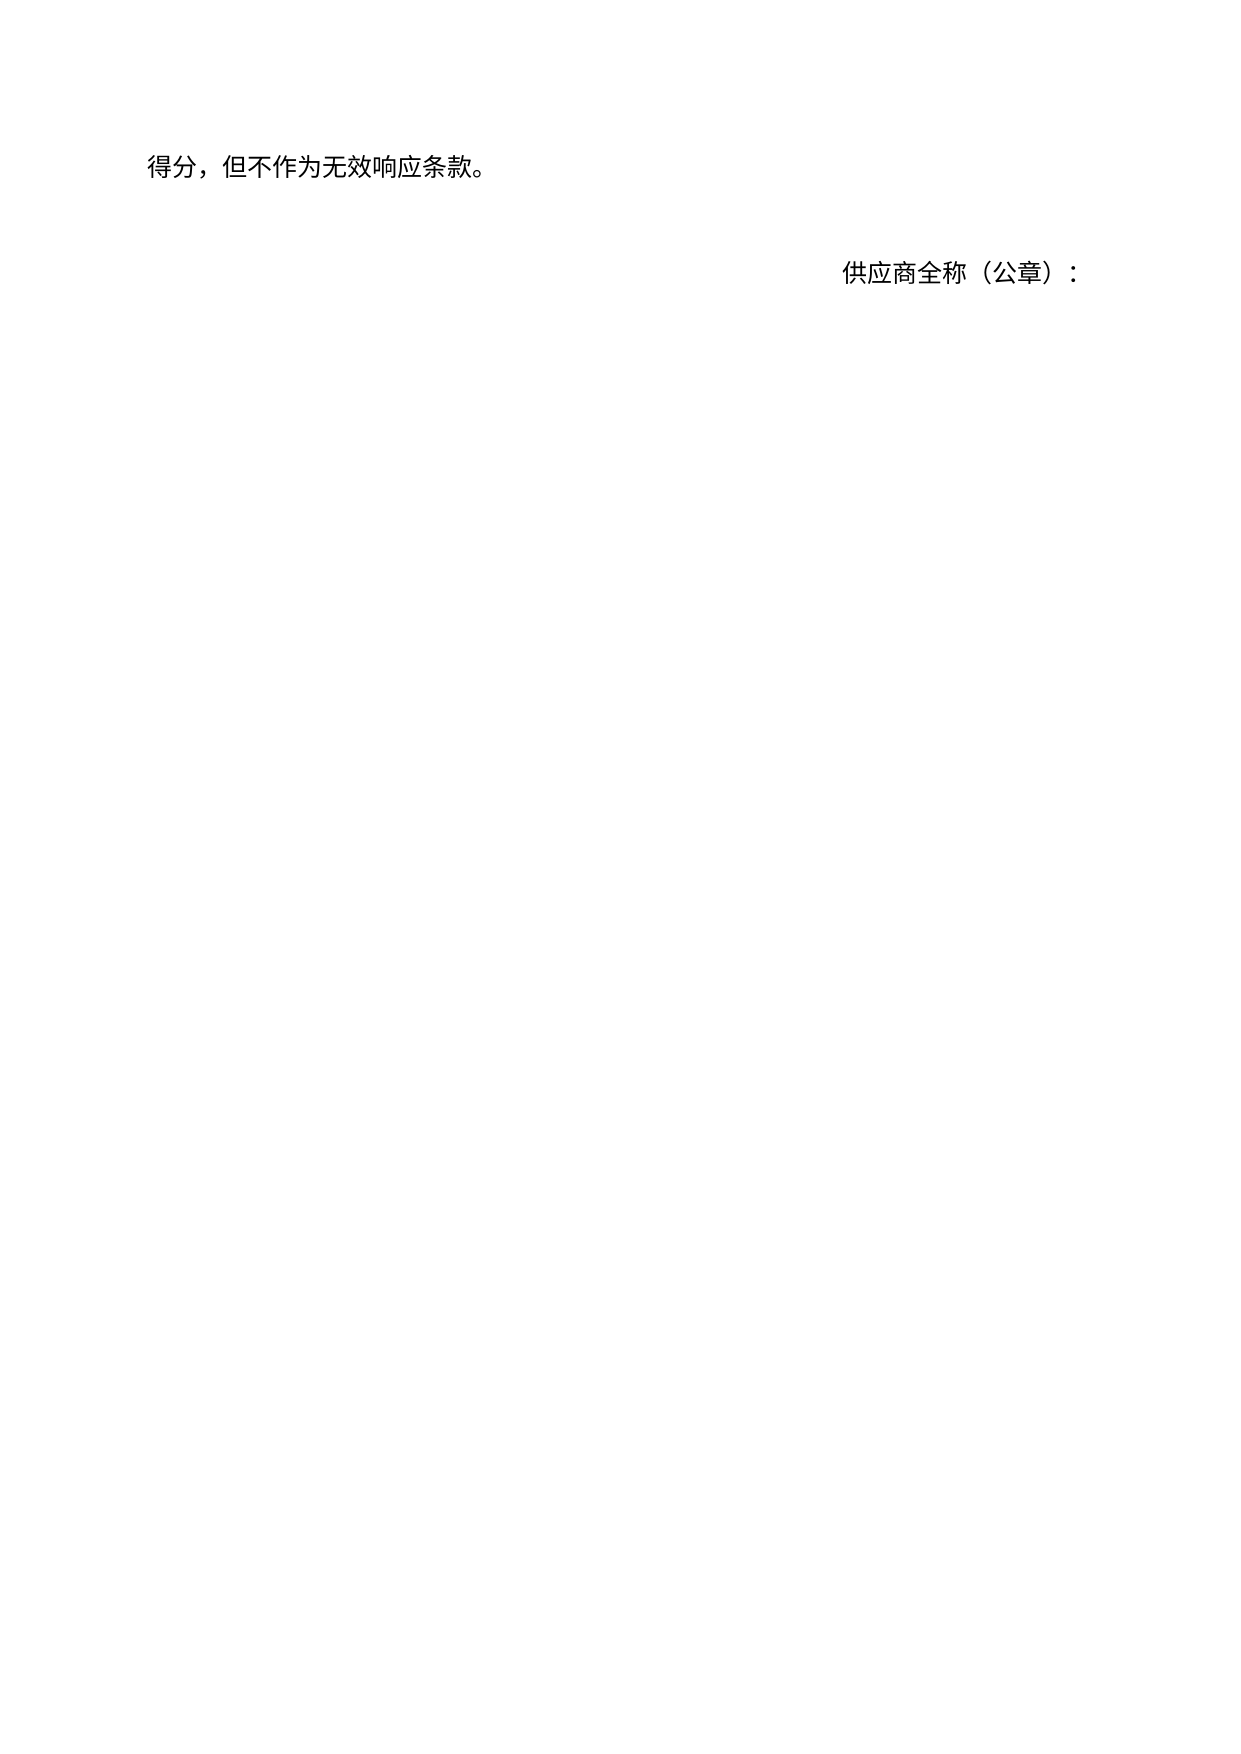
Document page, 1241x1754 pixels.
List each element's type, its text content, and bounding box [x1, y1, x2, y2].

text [148, 148, 1092, 184]
text 供应商全称（公章）： [148, 253, 1092, 289]
